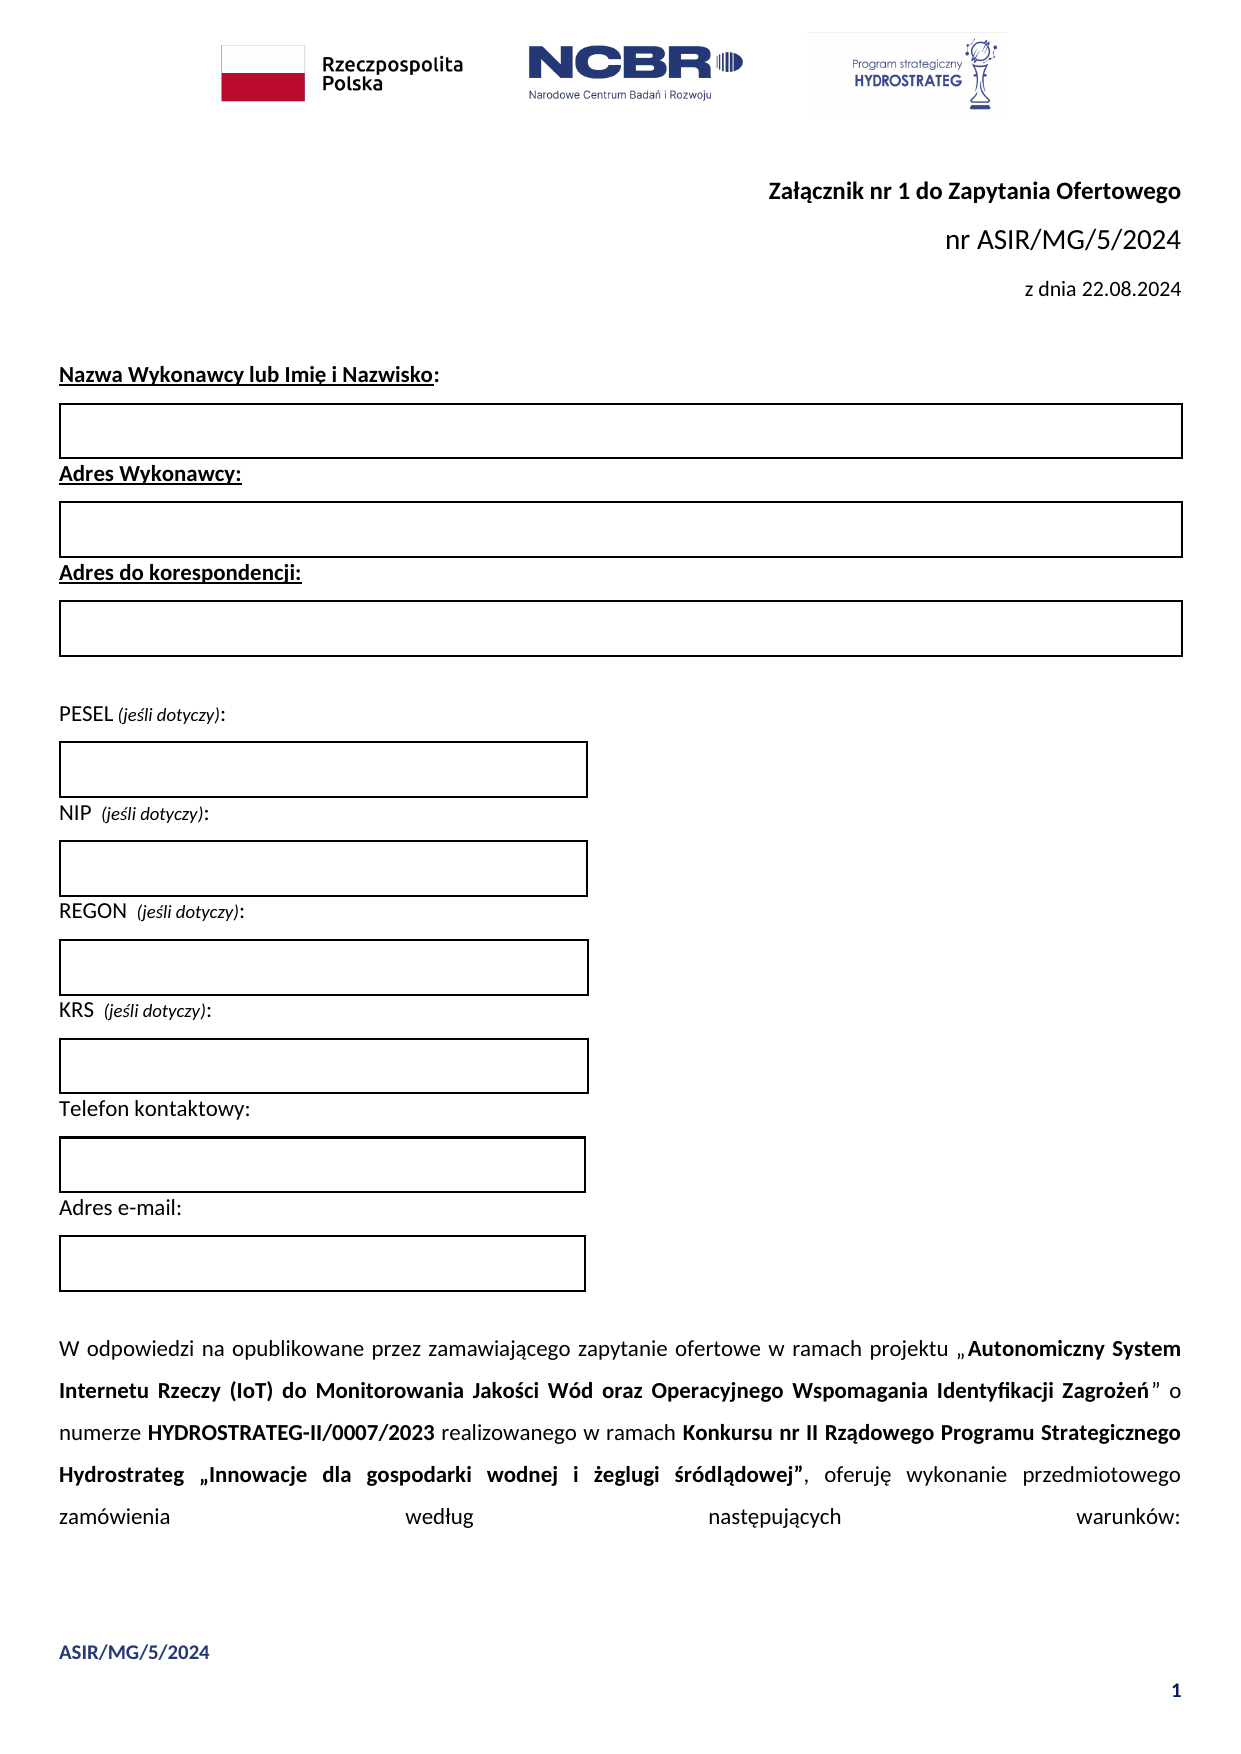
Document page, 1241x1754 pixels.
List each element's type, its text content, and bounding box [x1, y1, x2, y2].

table_header [61, 405, 1181, 457]
text Telefon kontaktowy: [59, 1094, 1181, 1122]
text Adres do korespondencji: [59, 558, 1181, 586]
table_header [61, 1139, 584, 1191]
table_header [61, 1237, 584, 1290]
table_header [61, 941, 587, 993]
table_header [61, 743, 586, 796]
text KRS (jeśli dotyczy): [59, 996, 1181, 1023]
text NIP (jeśli dotyczy): [59, 798, 1181, 826]
text z dnia 22.08.2024 [171, 275, 1181, 301]
table_header [61, 1040, 587, 1092]
text Adres e-mail: [59, 1193, 1181, 1221]
text W odpowiedzi na opublikowane przez zamawiającego zapytanie ofertowe w ramach projektu „Autonomiczny System Internetu Rzeczy (IoT) do Monitorowania Jakości Wód oraz Operacyjnego Wspomagania Identyfikacji Zagrożeń” o numerze HYDROSTRATEG-II/0007/2023 realizowanego w ramach Konkursu nr II Rządowego Programu Strategicznego Hydrostrateg „Innowacje dla gospodarki wodnej i żeglugi śródlądowej”, oferuję wykonanie przedmiotowego zamówienia według następujących warunków: [59, 1334, 1181, 1614]
text Załącznik nr 1 do Zapytania Ofertowego [59, 176, 1181, 206]
text PESEL (jeśli dotyczy): [59, 699, 1181, 727]
table_header [61, 842, 586, 894]
text REGON (jeśli dotyczy): [59, 897, 1181, 925]
table_header [61, 503, 1181, 556]
text nr ASIR/MG/5/2024 [59, 221, 1181, 257]
text Nazwa Wykonawcy lub Imię i Nazwisko: [59, 360, 1181, 388]
picture [203, 26, 1007, 120]
text Adres Wykonawcy: [59, 459, 1181, 487]
table_header [61, 602, 1181, 655]
